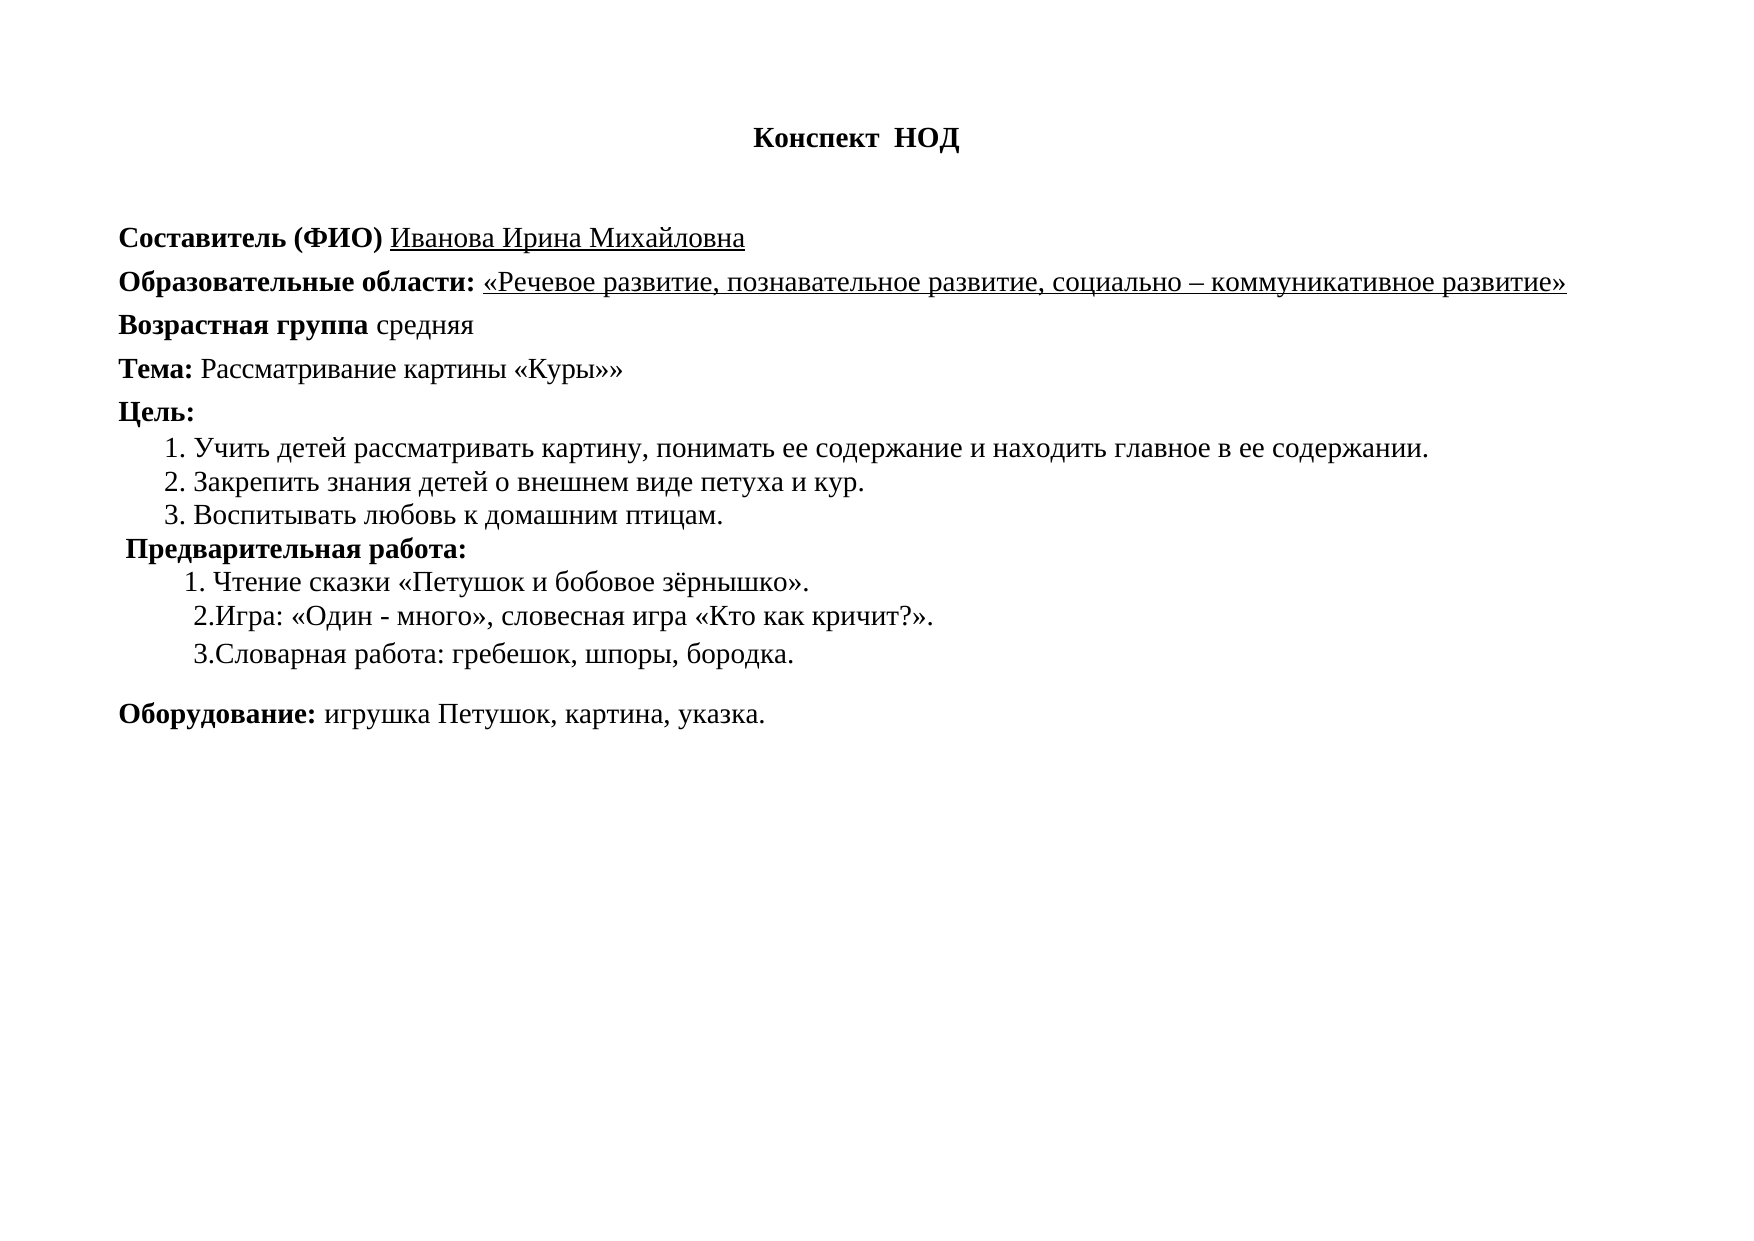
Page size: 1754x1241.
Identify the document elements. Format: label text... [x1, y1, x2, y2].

text Предварительная работа: [118, 531, 1636, 564]
list 3.Словарная работа: гребешок, шпоры, бородка. [193, 637, 1636, 670]
text Составитель (ФИО) Иванова Ирина Михайловна [118, 213, 1636, 256]
text Цель: [118, 387, 1636, 430]
text Оборудование: игрушка Петушок, картина, указка. [118, 696, 1636, 729]
text 2. Закрепить знания детей о внешнем виде петуха и кур. [118, 464, 1636, 497]
text Возрастная группа средняя [118, 300, 1636, 343]
text Тема: Рассматривание картины «Куры»» [118, 343, 1636, 387]
text 1. Чтение сказки «Петушок и бобовое зёрнышко». [118, 564, 1636, 598]
text 3. Воспитывать любовь к домашним птицам. [118, 497, 1636, 531]
list 2.Игра: «Один - много», словесная игра «Кто как кричит?». [193, 598, 1636, 632]
text Конспект НОД [137, 118, 1576, 155]
text Образовательные области: «Речевое развитие, познавательное развитие, социально – коммуникативное развитие» [118, 256, 1636, 300]
text 1. Учить детей рассматривать картину, понимать ее содержание и находить главное в ее содержании. [118, 430, 1636, 464]
